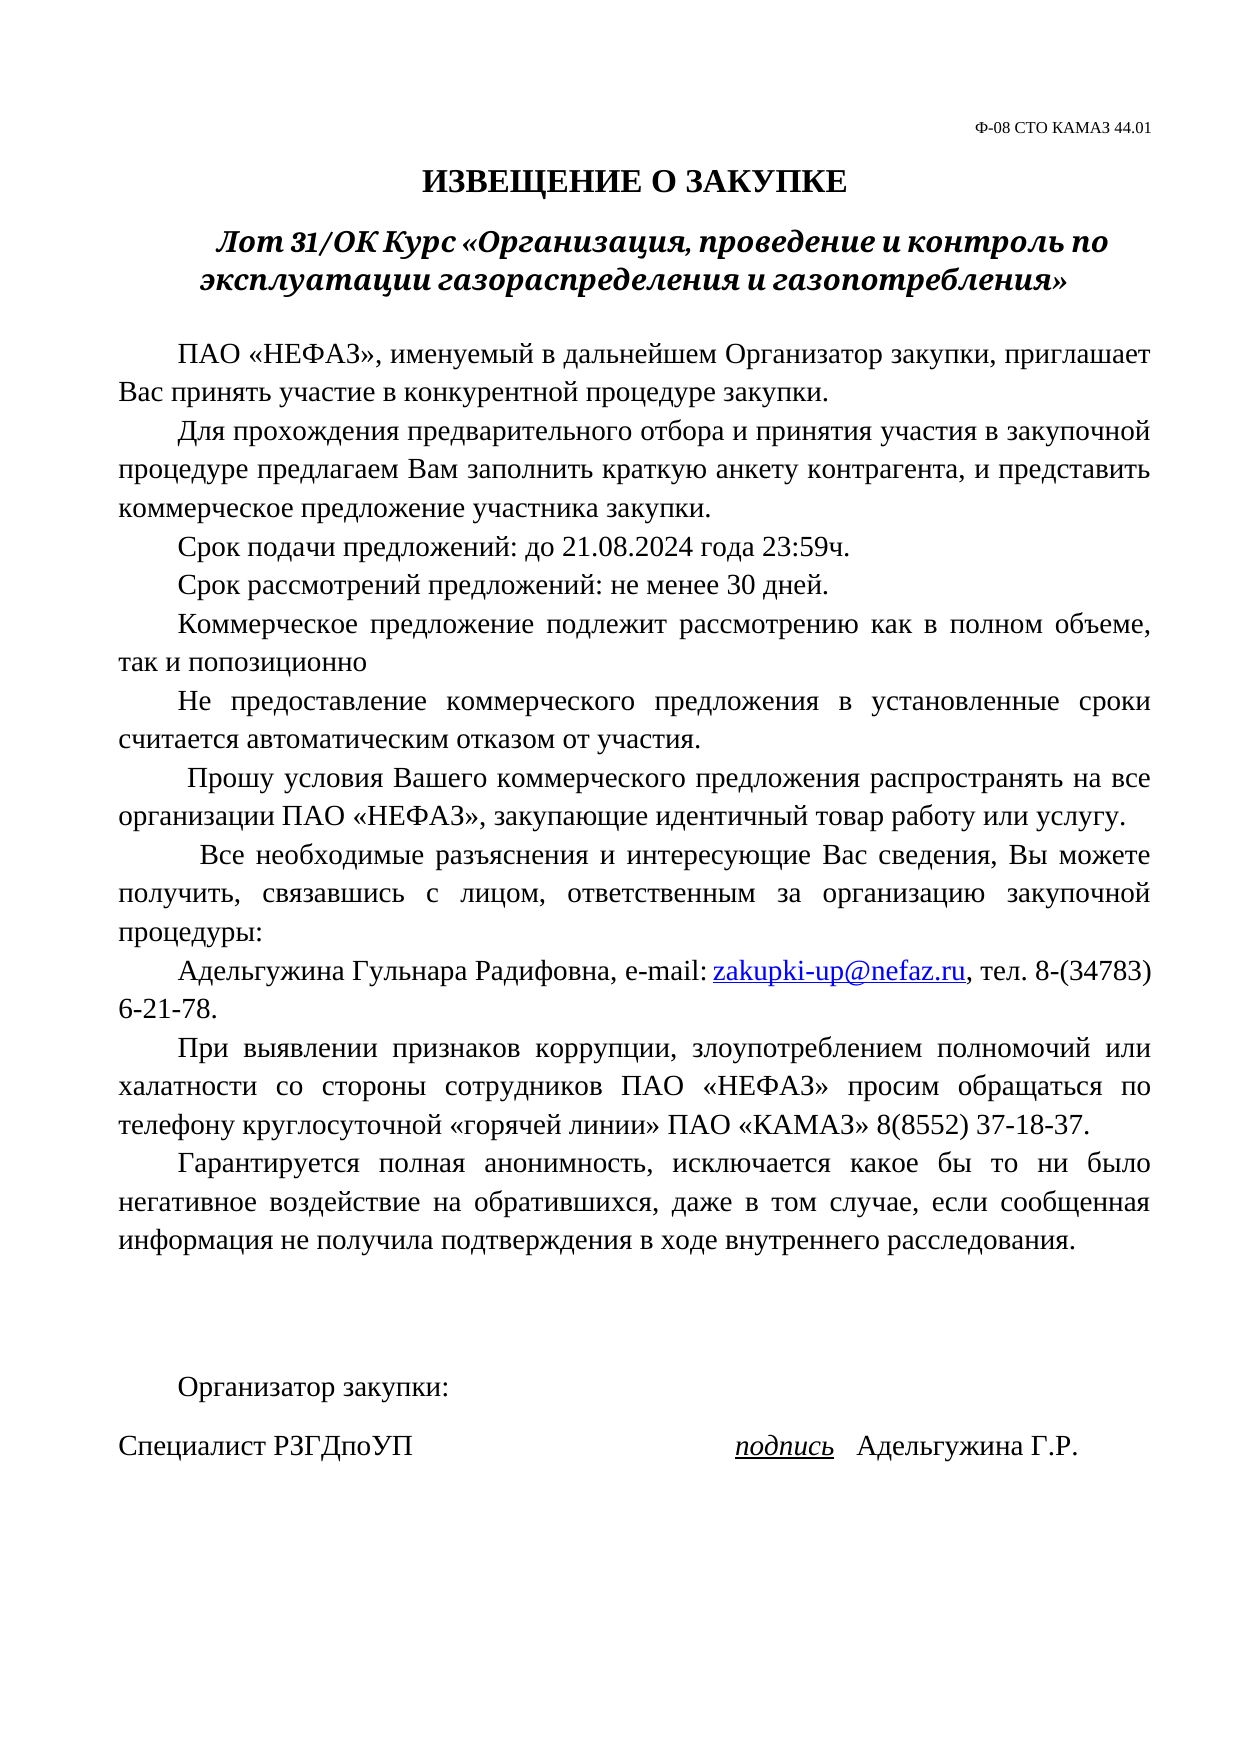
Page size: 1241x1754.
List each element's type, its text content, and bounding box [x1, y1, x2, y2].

text Организатор закупки: [118, 1369, 1152, 1402]
text Адельгужина Гульнара Радифовна, e-mail: zakupki-up@nefaz.ru, тел. 8-(34783) 6-21-78. [118, 953, 1152, 1025]
text Коммерческое предложение подлежит рассмотрению как в полном объеме, так и попозиционно [118, 606, 1152, 678]
text Ф-08 СТО КАМАЗ 44.01 [118, 118, 1152, 137]
text Для прохождения предварительного отбора и принятия участия в закупочной процедуре предлагаем Вам заполнить краткую анкету контрагента, и представить коммерческое предложение участника закупки. [118, 413, 1152, 524]
text ИЗВЕЩЕНИЕ О ЗАКУПКЕ [118, 161, 1152, 199]
text Все необходимые разъяснения и интересующие Вас сведения, Вы можете получить, связавшись с лицом, ответственным за организацию закупочной процедуры: [118, 837, 1152, 948]
text ПАО «НЕФАЗ», именуемый в дальнейшем Организатор закупки, приглашает Вас принять участие в конкурентной процедуре закупки. [118, 336, 1152, 408]
text Не предоставление коммерческого предложения в установленные сроки считается автоматическим отказом от участия. [118, 683, 1152, 755]
text При выявлении признаков коррупции, злоупотреблением полномочий или халатности со стороны сотрудников ПАО «НЕФАЗ» просим обращаться по телефону круглосуточной «горячей линии» ПАО «КАМАЗ» 8(8552) 37-18-37. [118, 1030, 1152, 1140]
text Срок рассмотрений предложений: не менее 30 дней. [118, 567, 1152, 601]
text Лот 31/ОК Курс «Организация, проведение и контроль по эксплуатации газораспределения и газопотребления» [118, 226, 1152, 298]
text Прошу условия Вашего коммерческого предложения распространять на все организации ПАО «НЕФАЗ», закупающие идентичный товар работу или услугу. [118, 760, 1152, 832]
text Срок подачи предложений: до 21.08.2024 года 23:59ч. [118, 529, 1152, 562]
text Гарантируется полная анонимность, исключается какое бы то ни было негативное воздействие на обратившихся, даже в том случае, если сообщенная информация не получила подтверждения в ходе внутреннего расследования. [118, 1145, 1152, 1256]
text Специалист РЗГДпоУП подпись Адельгужина Г.Р. [118, 1428, 1152, 1462]
